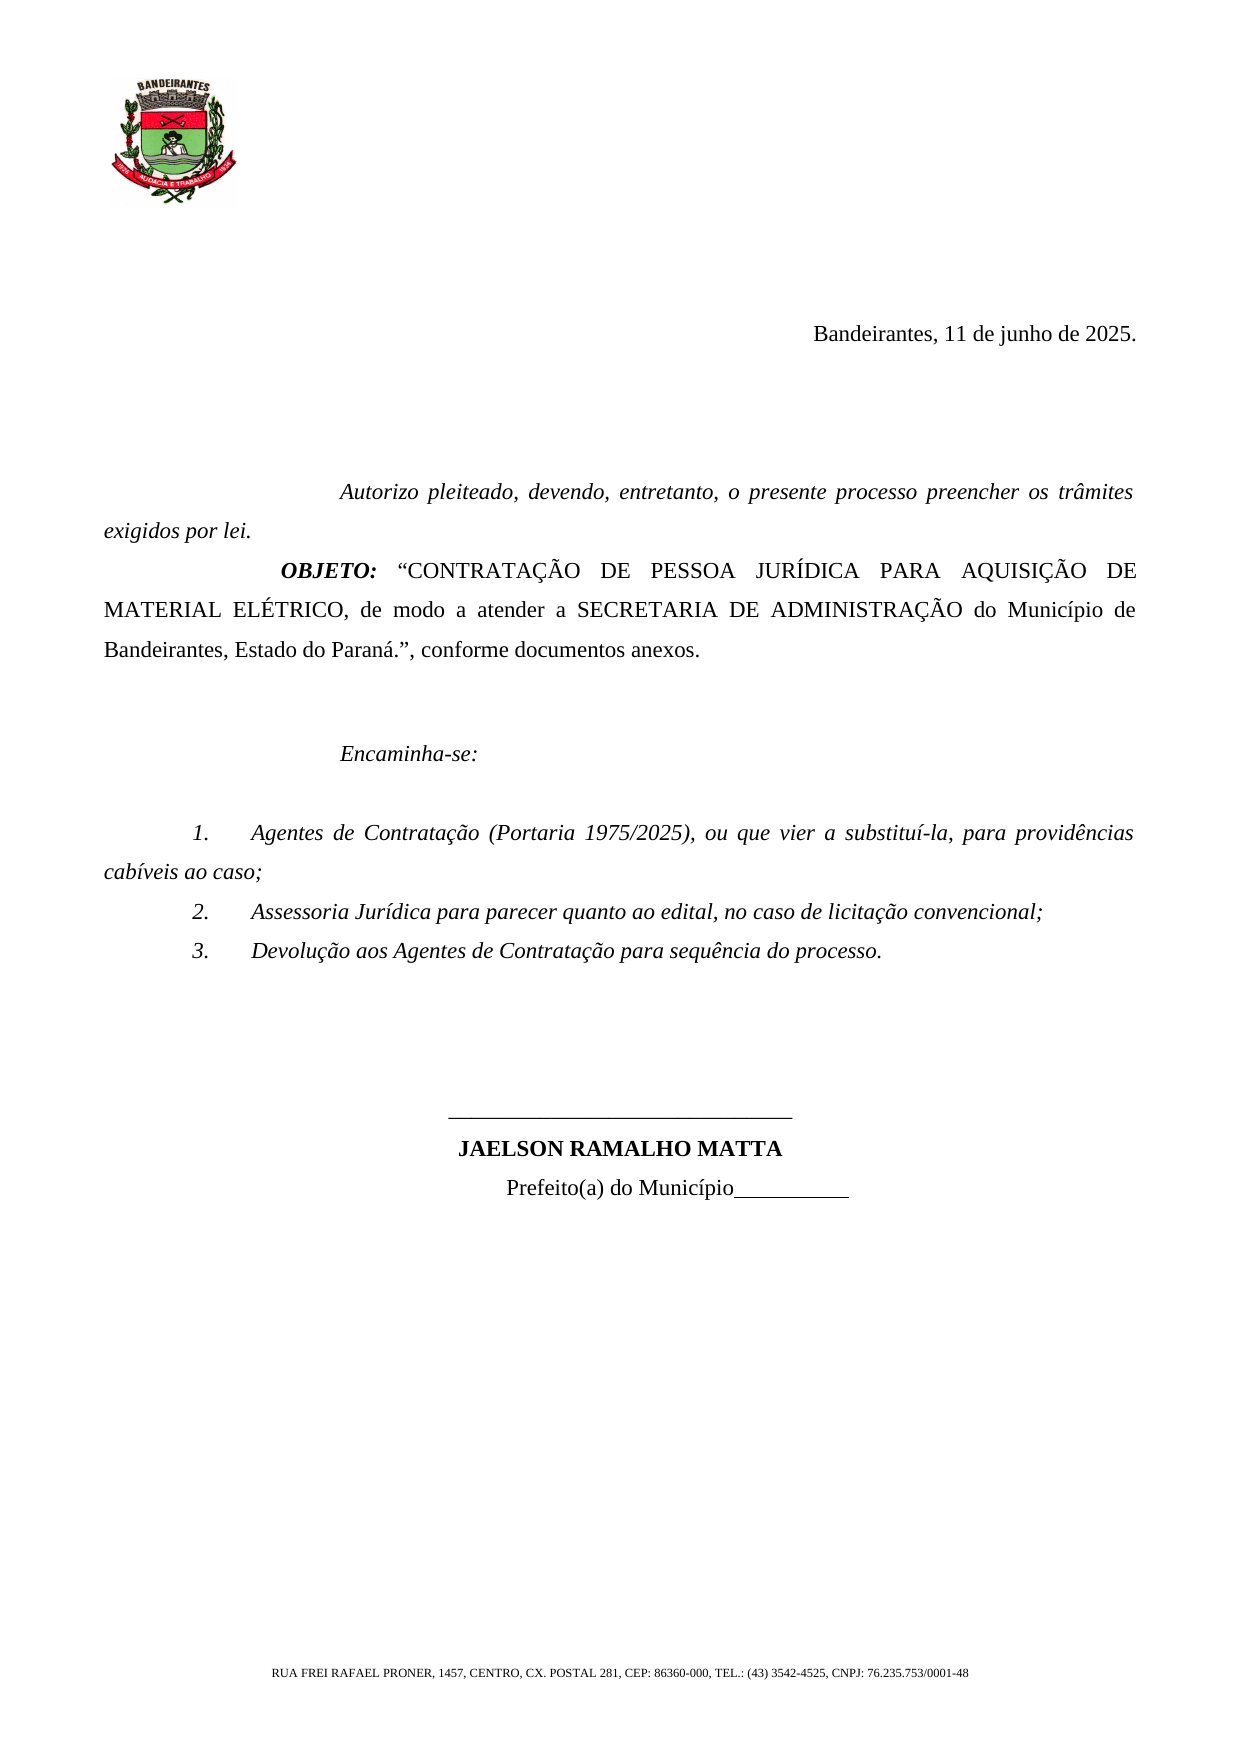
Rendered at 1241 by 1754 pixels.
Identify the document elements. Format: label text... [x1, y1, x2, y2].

text Autorizo pleiteado, devendo, entretanto, o presente processo preencher os trâmites exigidos por lei. [103, 478, 1137, 544]
text ______________________________ [103, 1095, 1137, 1122]
picture [110, 78, 238, 210]
text JAELSON RAMALHO MATTA [103, 1135, 1137, 1161]
list Devolução aos Agentes de Contratação para sequência do processo. [103, 937, 1137, 964]
list Agentes de Contratação (Portaria 1975/2025), ou que vier a substituí-la, para providências cabíveis ao caso; [103, 819, 1137, 885]
list Assessoria Jurídica para parecer quanto ao edital, no caso de licitação convencional; [103, 898, 1137, 924]
text Bandeirantes, 11 de junho de 2025. [103, 320, 1137, 346]
text Encaminha-se: [103, 740, 1137, 766]
text Prefeito(a) do Município [103, 1174, 1137, 1201]
text OBJETO: “CONTRATAÇÃO DE PESSOA JURÍDICA PARA AQUISIÇÃO DE MATERIAL ELÉTRICO, de modo a atender a SECRETARIA DE ADMINISTRAÇÃO do Município de Bandeirantes, Estado do Paraná.”, conforme documentos anexos. [103, 557, 1137, 662]
